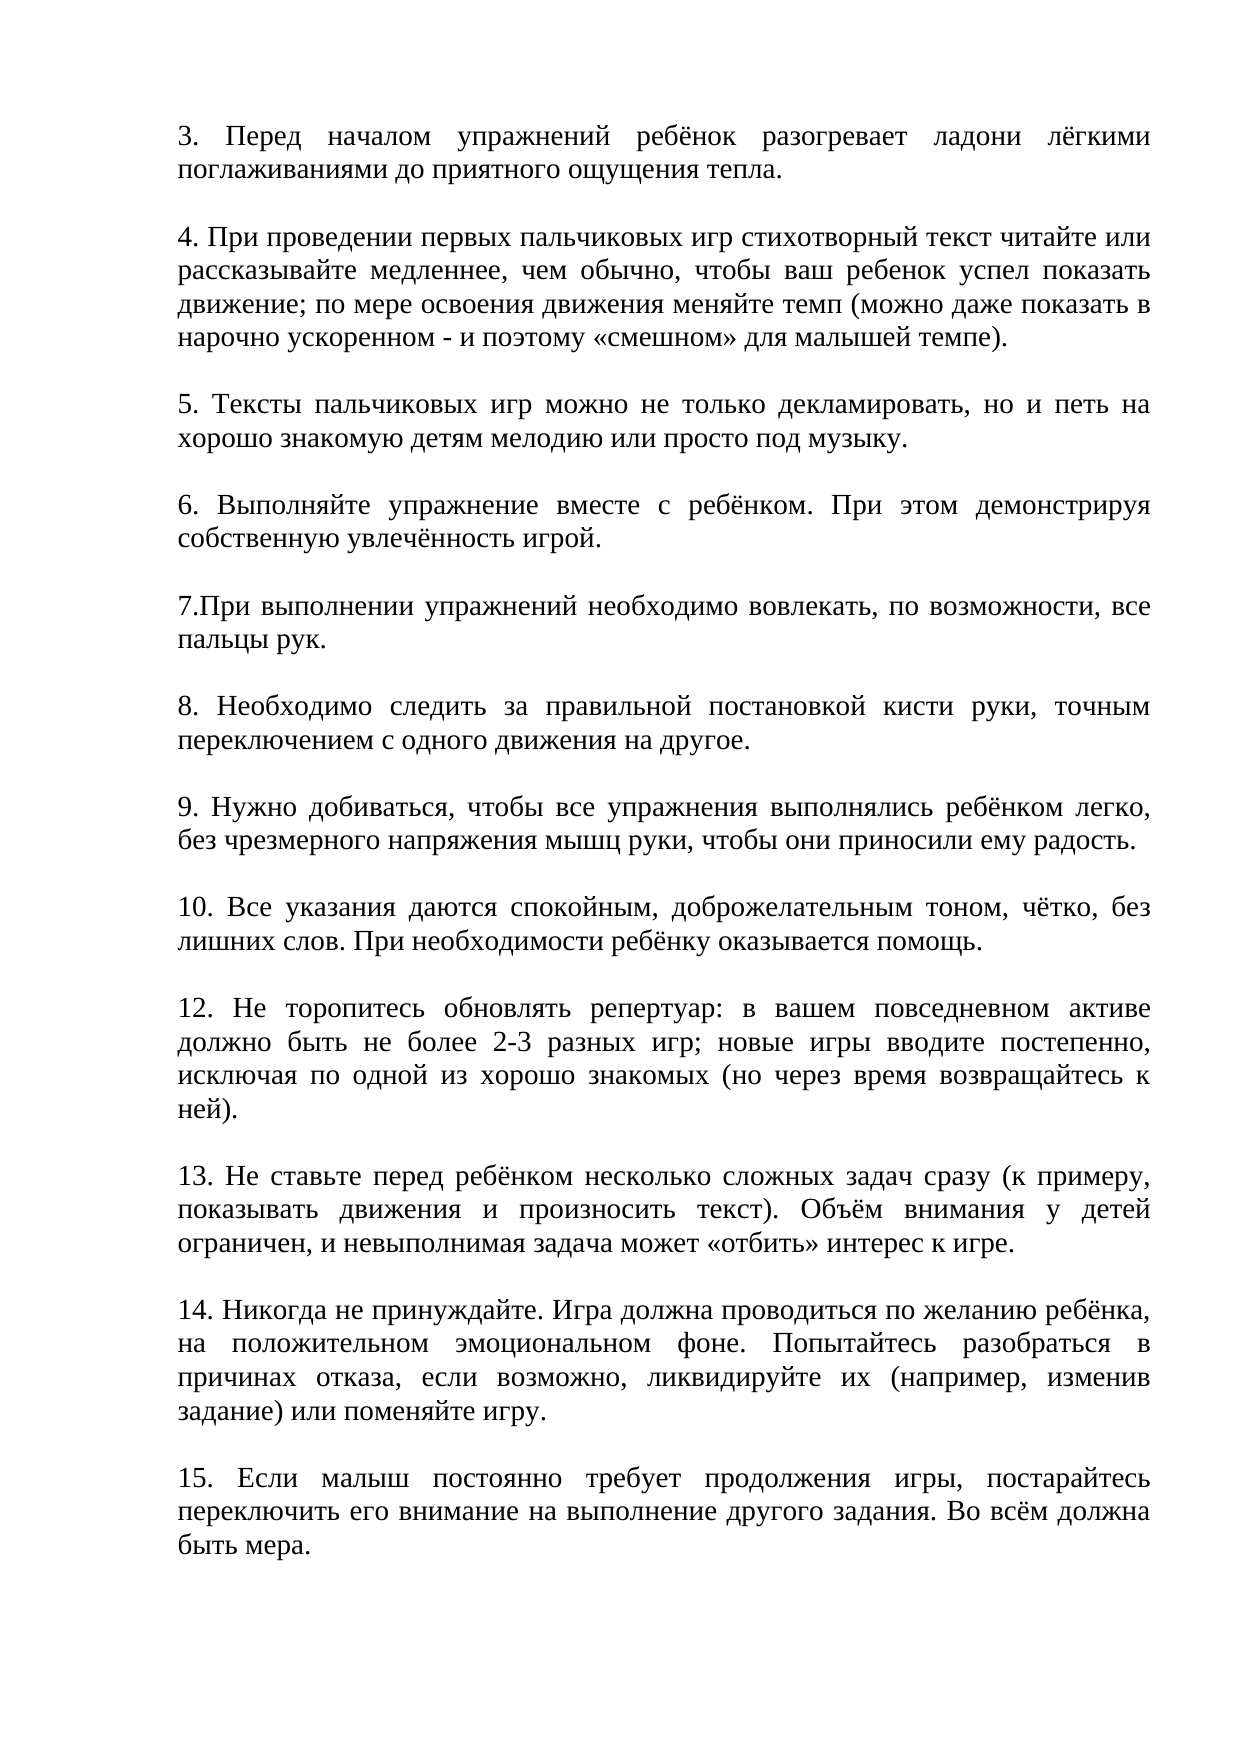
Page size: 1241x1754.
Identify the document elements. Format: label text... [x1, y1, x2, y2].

text 5. Тексты пальчиковых игр можно не только декламировать, но и петь на хорошо знакомую детям мелодию или просто под музыку. [177, 386, 1152, 453]
text 12. Не торопитесь обновлять репертуар: в вашем повседневном активе должно быть не более 2-3 разных игр; новые игры вводите постепенно, исключая по одной из хорошо знакомых (но через время возвращайтесь к ней). [177, 990, 1152, 1124]
text 8. Необходимо следить за правильной постановкой кисти руки, точным переключением с одного движения на другое. [177, 688, 1152, 755]
text 13. Не ставьте перед ребёнком несколько сложных задач сразу (к примеру, показывать движения и произносить текст). Объём внимания у детей ограничен, и невыполнимая задача может «отбить» интерес к игре. [177, 1158, 1152, 1258]
text 4. При проведении первых пальчиковых игр стихотворный текст читайте или рассказывайте медленнее, чем обычно, чтобы ваш ребенок успел показать движение; по мере освоения движения меняйте темп (можно даже показать в нарочно ускоренном - и поэтому «смешном» для малышей темпе). [177, 219, 1152, 353]
text 6. Выполняйте упражнение вместе с ребёнком. При этом демонстрируя собственную увлечённость игрой. [177, 487, 1152, 554]
text 9. Нужно добиваться, чтобы все упражнения выполнялись ребёнком легко, без чрезмерного напряжения мышц руки, чтобы они приносили ему радость. [177, 789, 1152, 856]
text 14. Никогда не принуждайте. Игра должна проводиться по желанию ребёнка, на положительном эмоциональном фоне. Попытайтесь разобраться в причинах отказа, если возможно, ликвидируйте их (например, изменив задание) или поменяйте игру. [177, 1292, 1152, 1426]
text 7.При выполнении упражнений необходимо вовлекать, по возможности, все пальцы рук. [177, 588, 1152, 655]
text 3. Перед началом упражнений ребёнок разогревает ладони лёгкими поглаживаниями до приятного ощущения тепла. [177, 118, 1152, 185]
text 15. Если малыш постоянно требует продолжения игры, постарайтесь переключить его внимание на выполнение другого задания. Во всём должна быть мера. [177, 1460, 1152, 1560]
text 10. Все указания даются спокойным, доброжелательным тоном, чётко, без лишних слов. При необходимости ребёнку оказывается помощь. [177, 889, 1152, 957]
